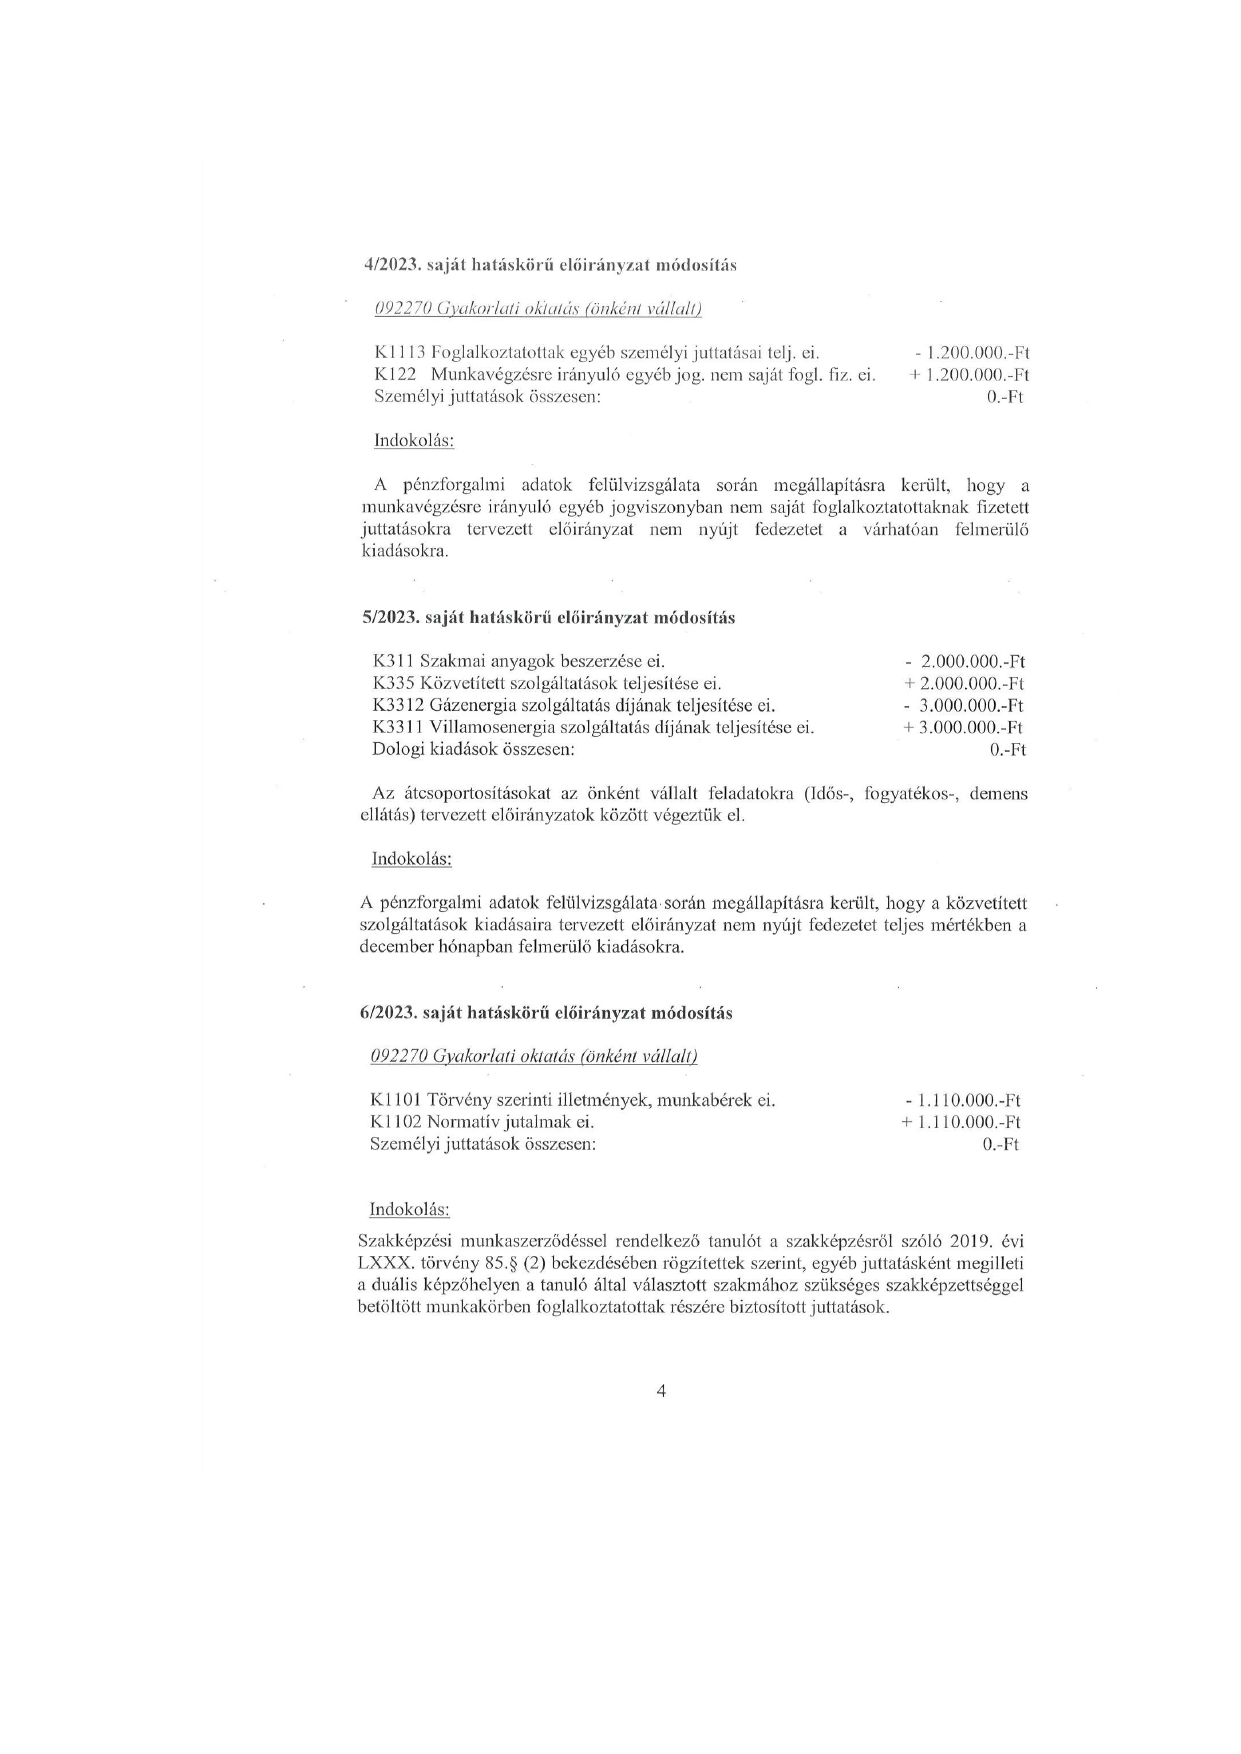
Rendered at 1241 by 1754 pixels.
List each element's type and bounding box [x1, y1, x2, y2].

picture [192, 147, 1137, 1484]
